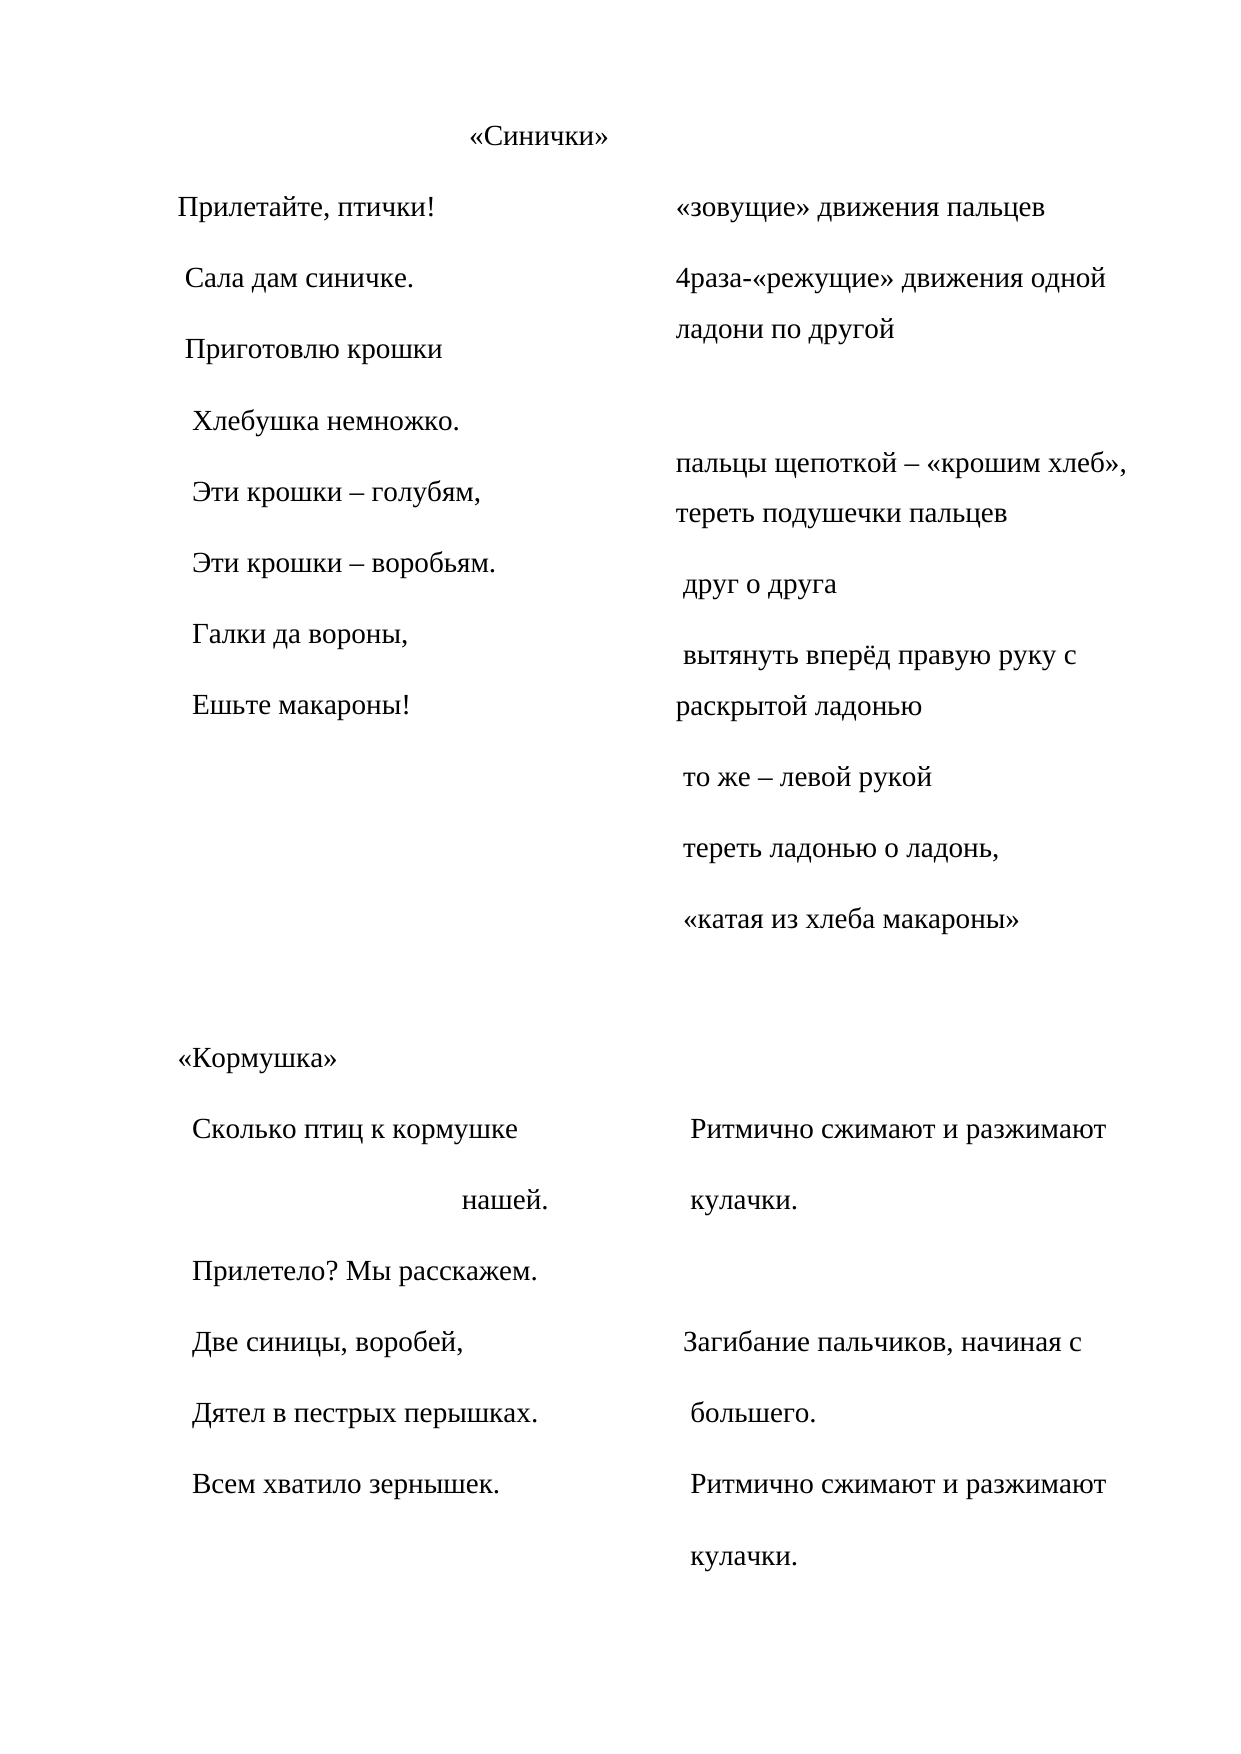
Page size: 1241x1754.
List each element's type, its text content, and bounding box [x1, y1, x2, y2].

text «Синички» [177, 118, 1152, 152]
table_header Прилетайте, птички! Сала дам синичке. Приготовлю крошки Хлебушка немножко. Эти крошки – голубям, Эти крошки – воробьям. Галки да вороны, Ешьте макароны! [166, 189, 664, 968]
table_header Ритмично сжимают и разжимают кулачки. Загибание пальчиков, начиная с большего. Ритмично сжимают и разжимают кулачки. [664, 1111, 1163, 1605]
table_header «зовущие» движения пальцев 4раза-«режущие» движения одной ладони по другой пальцы щепоткой – «крошим хлеб», тереть подушечки пальцев друг о друга вытянуть вперёд правую руку с раскрытой ладонью то же – левой рукой тереть ладонью о ладонь, «катая из хлеба макароны» [664, 189, 1163, 968]
text «Кормушка» [177, 1040, 1152, 1073]
table_header Сколько птиц к кормушке нашей. Прилетело? Мы расскажем. Две синицы, воробей, Дятел в пестрых перышках. Всем хватило зернышек. [166, 1111, 664, 1605]
